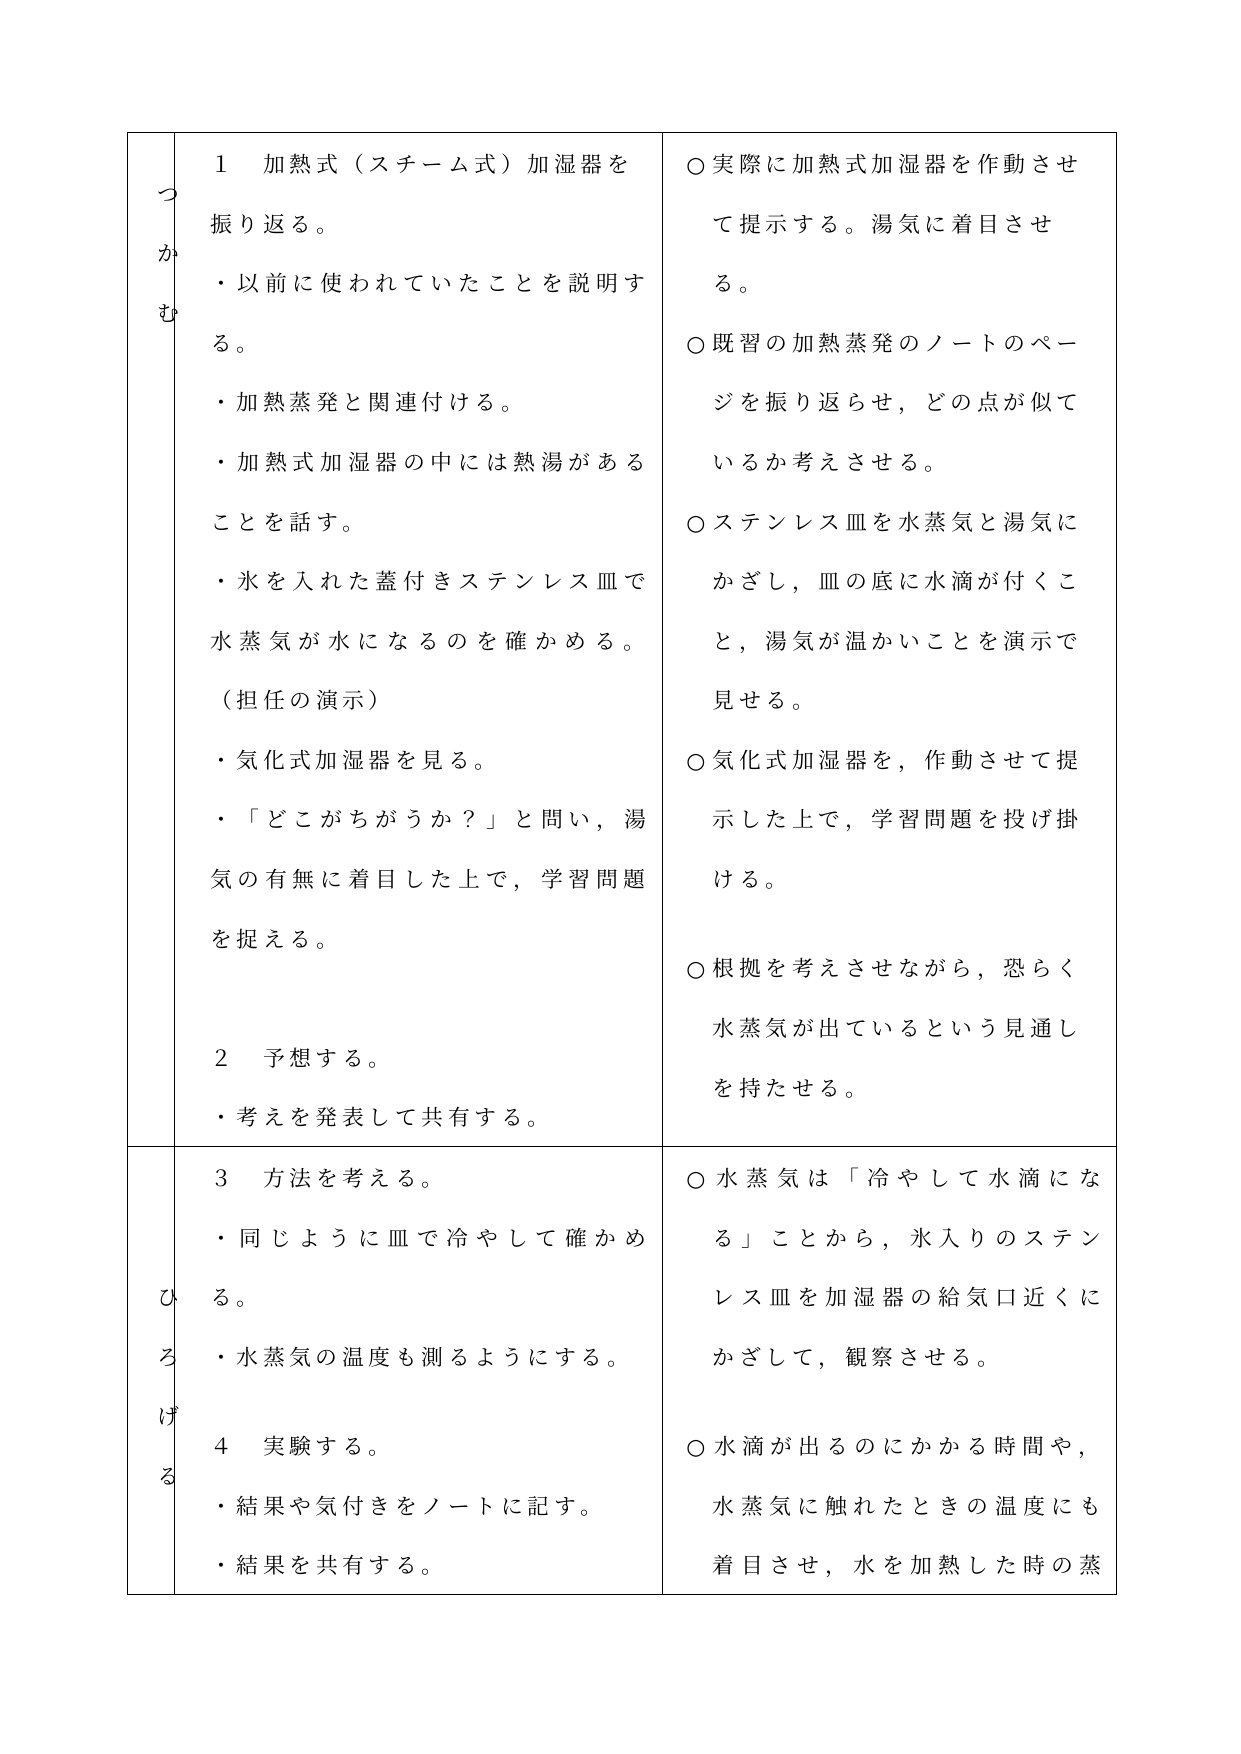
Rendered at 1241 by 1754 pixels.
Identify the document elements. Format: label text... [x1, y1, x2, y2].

table_cell ○実際に加熱式加湿器を作動させて提示する。湯気に着目させる。 ○既習の加熱蒸発のノートのページを振り返らせ，どの点が似ているか考えさせる。 ○ステンレス皿を水蒸気と湯気にかざし，皿の底に水滴が付くこと，湯気が温かいことを演示で見せる。 ○気化式加湿器を，作動させて提示した上で，学習問題を投げ掛ける。 ○根拠を考えさせながら，恐らく水蒸気が出ているという見通しを持たせる。 [663, 133, 1116, 1146]
table_cell １ 加熱式（スチーム式）加湿器を振り返る。 ・以前に使われていたことを説明する。 ・加熱蒸発と関連付ける。 ・加熱式加湿器の中には熱湯があることを話す。 ・氷を入れた蓋付きステンレス皿で水蒸気が水になるのを確かめる。（担任の演示） ・気化式加湿器を見る。 ・「どこがちがうか？」と問い，湯気の有無に着目した上で，学習問題を捉える。 ２ 予想する。 ・考えを発表して共有する。 [175, 133, 662, 1146]
table_cell つ か む [128, 133, 174, 1146]
table_cell ひ ろ げ る [128, 1147, 174, 1594]
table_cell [175, 1147, 662, 1594]
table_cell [663, 1147, 1116, 1594]
